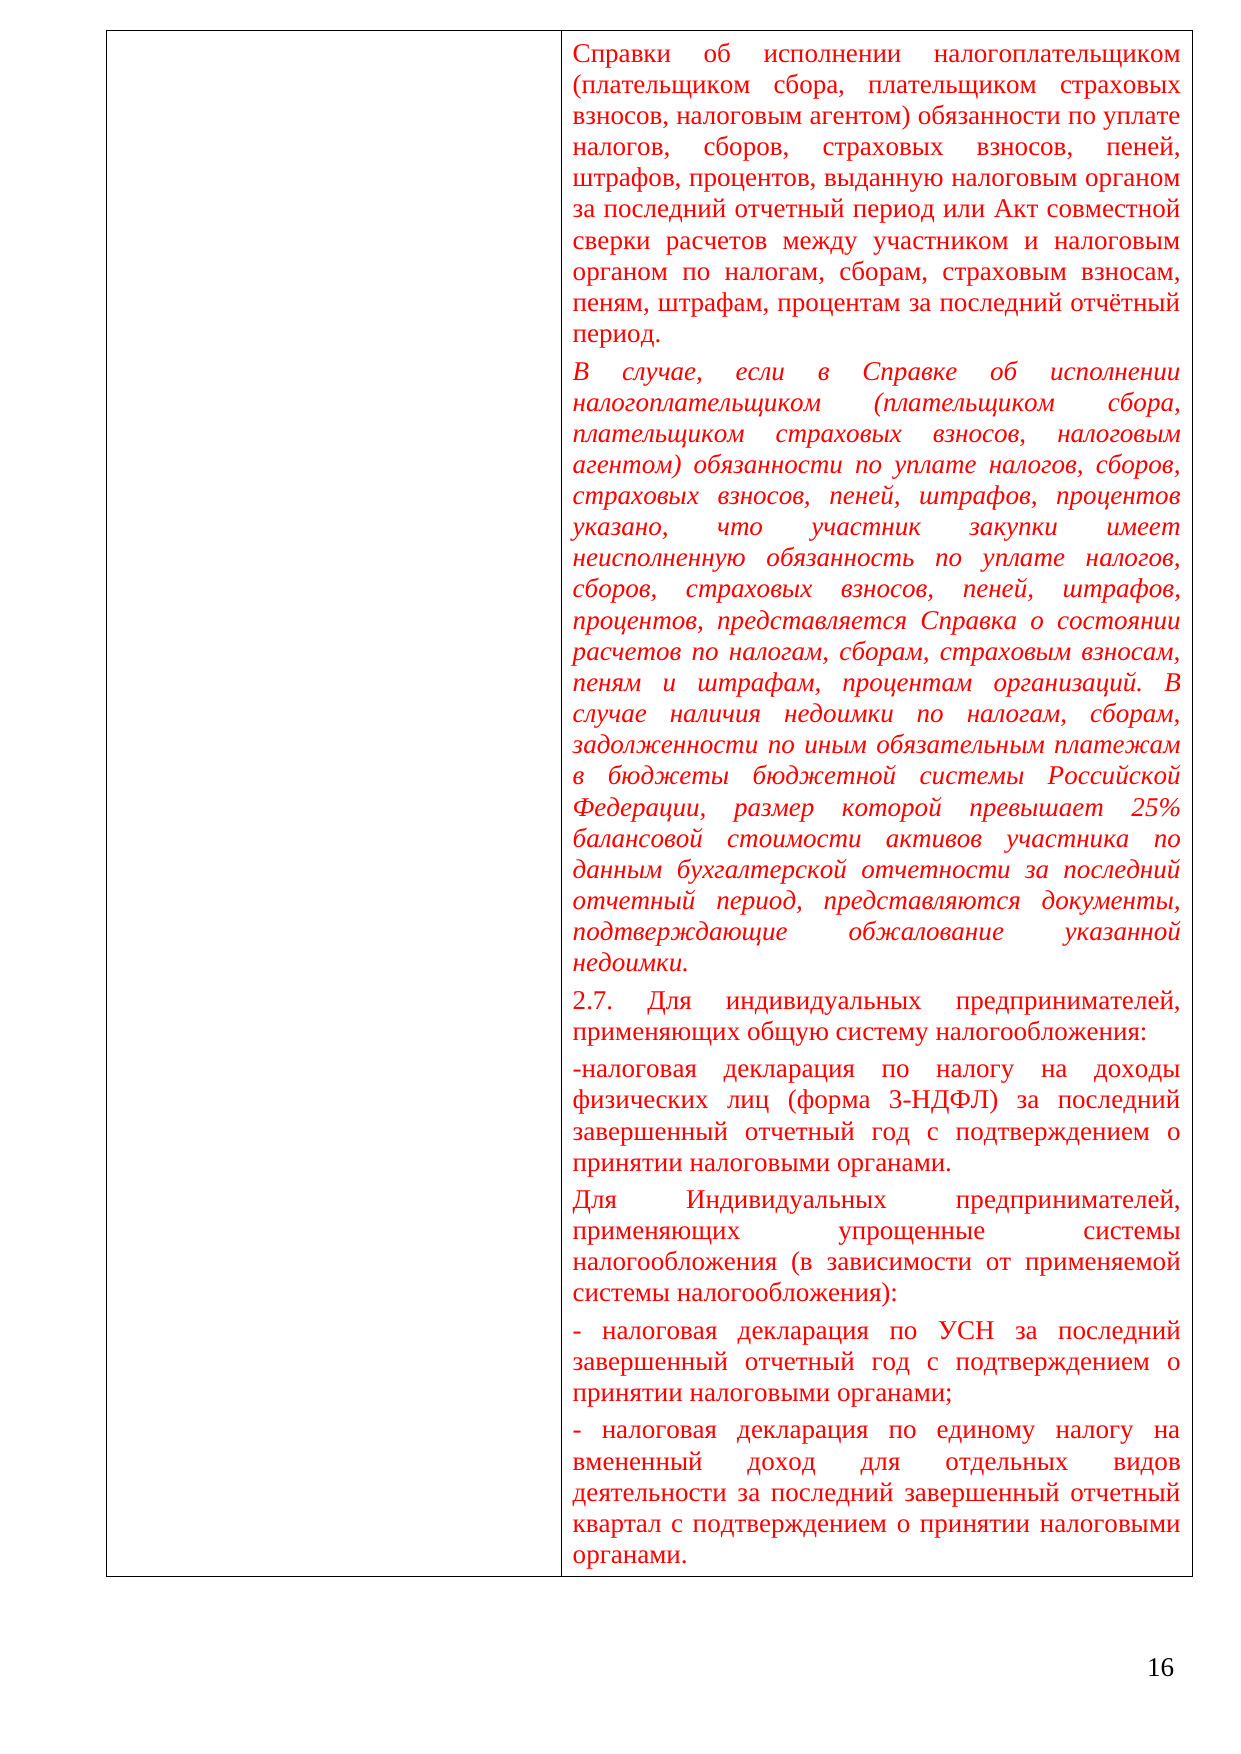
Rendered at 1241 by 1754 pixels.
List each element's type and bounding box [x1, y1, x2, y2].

table_cell [107, 31, 561, 1576]
table_cell [562, 31, 1192, 1576]
